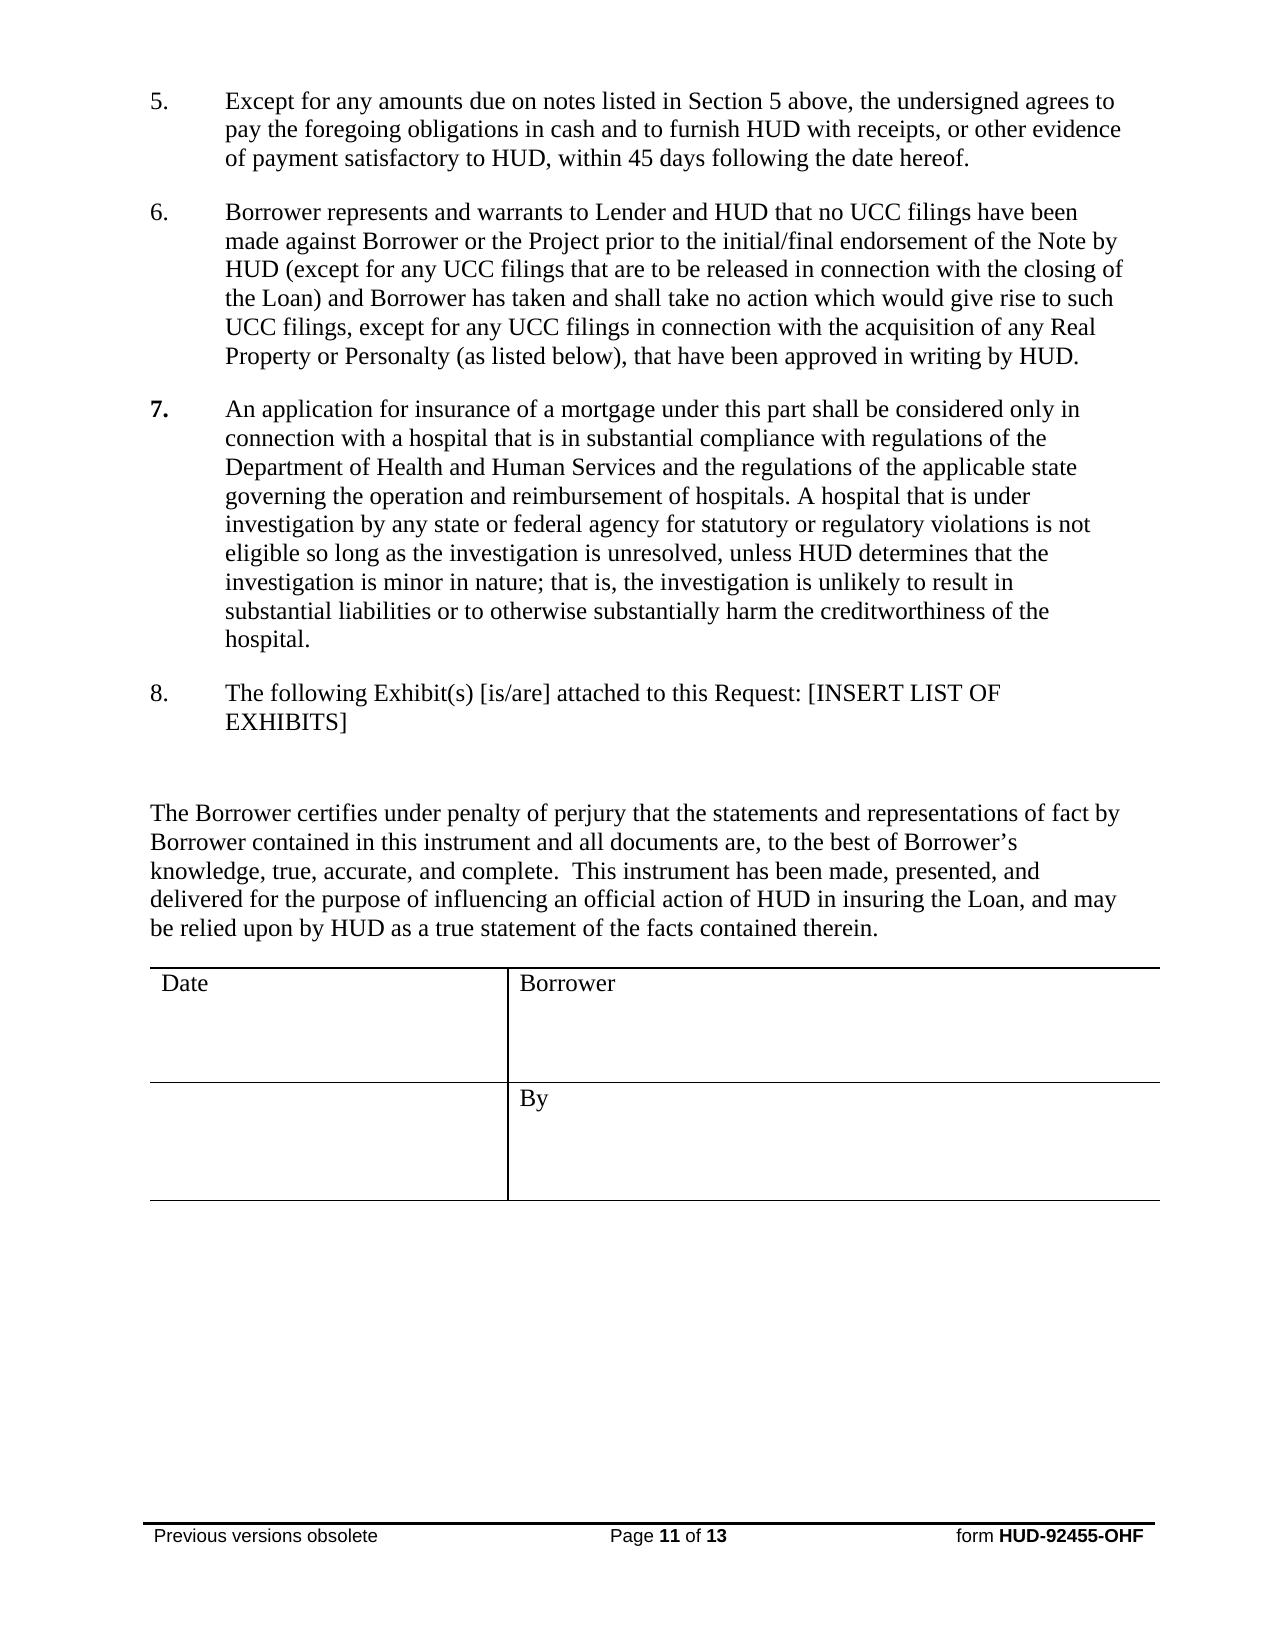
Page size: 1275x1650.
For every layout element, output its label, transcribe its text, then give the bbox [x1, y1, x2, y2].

list An application for insurance of a mortgage under this part shall be considered only in connection with a hospital that is in substantial compliance with regulations of the Department of Health and Human Services and the regulations of the applicable state governing the operation and reimbursement of hospitals. A hospital that is under investigation by any state or federal agency for statutory or regulatory violations is not eligible so long as the investigation is unresolved, unless HUD determines that the investigation is minor in nature; that is, the investigation is unlikely to result in substantial liabilities or to otherwise substantially harm the creditworthiness of the hospital. [150, 394, 1125, 653]
table_header Date [150, 969, 507, 1082]
text The Borrower certifies under penalty of perjury that the statements and representations of fact by Borrower contained in this instrument and all documents are, to the best of Borrower’s knowledge, true, accurate, and complete. This instrument has been made, presented, and delivered for the purpose of influencing an official action of HUD in insuring the Loan, and may be relied upon by HUD as a true statement of the facts contained therein. [150, 798, 1125, 942]
list Except for any amounts due on notes listed in Section 5 above, the undersigned agrees to pay the foregoing obligations in cash and to furnish HUD with receipts, or other evidence of payment satisfactory to HUD, within 45 days following the date hereof. [150, 86, 1125, 172]
table_cell [150, 1083, 507, 1200]
list The following Exhibit(s) [is/are] attached to this Request: [INSERT LIST OF EXHIBITS] [150, 678, 1125, 736]
list Borrower represents and warrants to Lender and HUD that no UCC filings have been made against Borrower or the Project prior to the initial/final endorsement of the Note by HUD (except for any UCC filings that are to be released in connection with the closing of the Loan) and Borrower has taken and shall take no action which would give rise to such UCC filings, except for any UCC filings in connection with the acquisition of any Real Property or Personalty (as listed below), that have been approved in writing by HUD. [150, 197, 1125, 369]
table_cell By [509, 1083, 1160, 1200]
table_header Borrower [509, 969, 1160, 1082]
